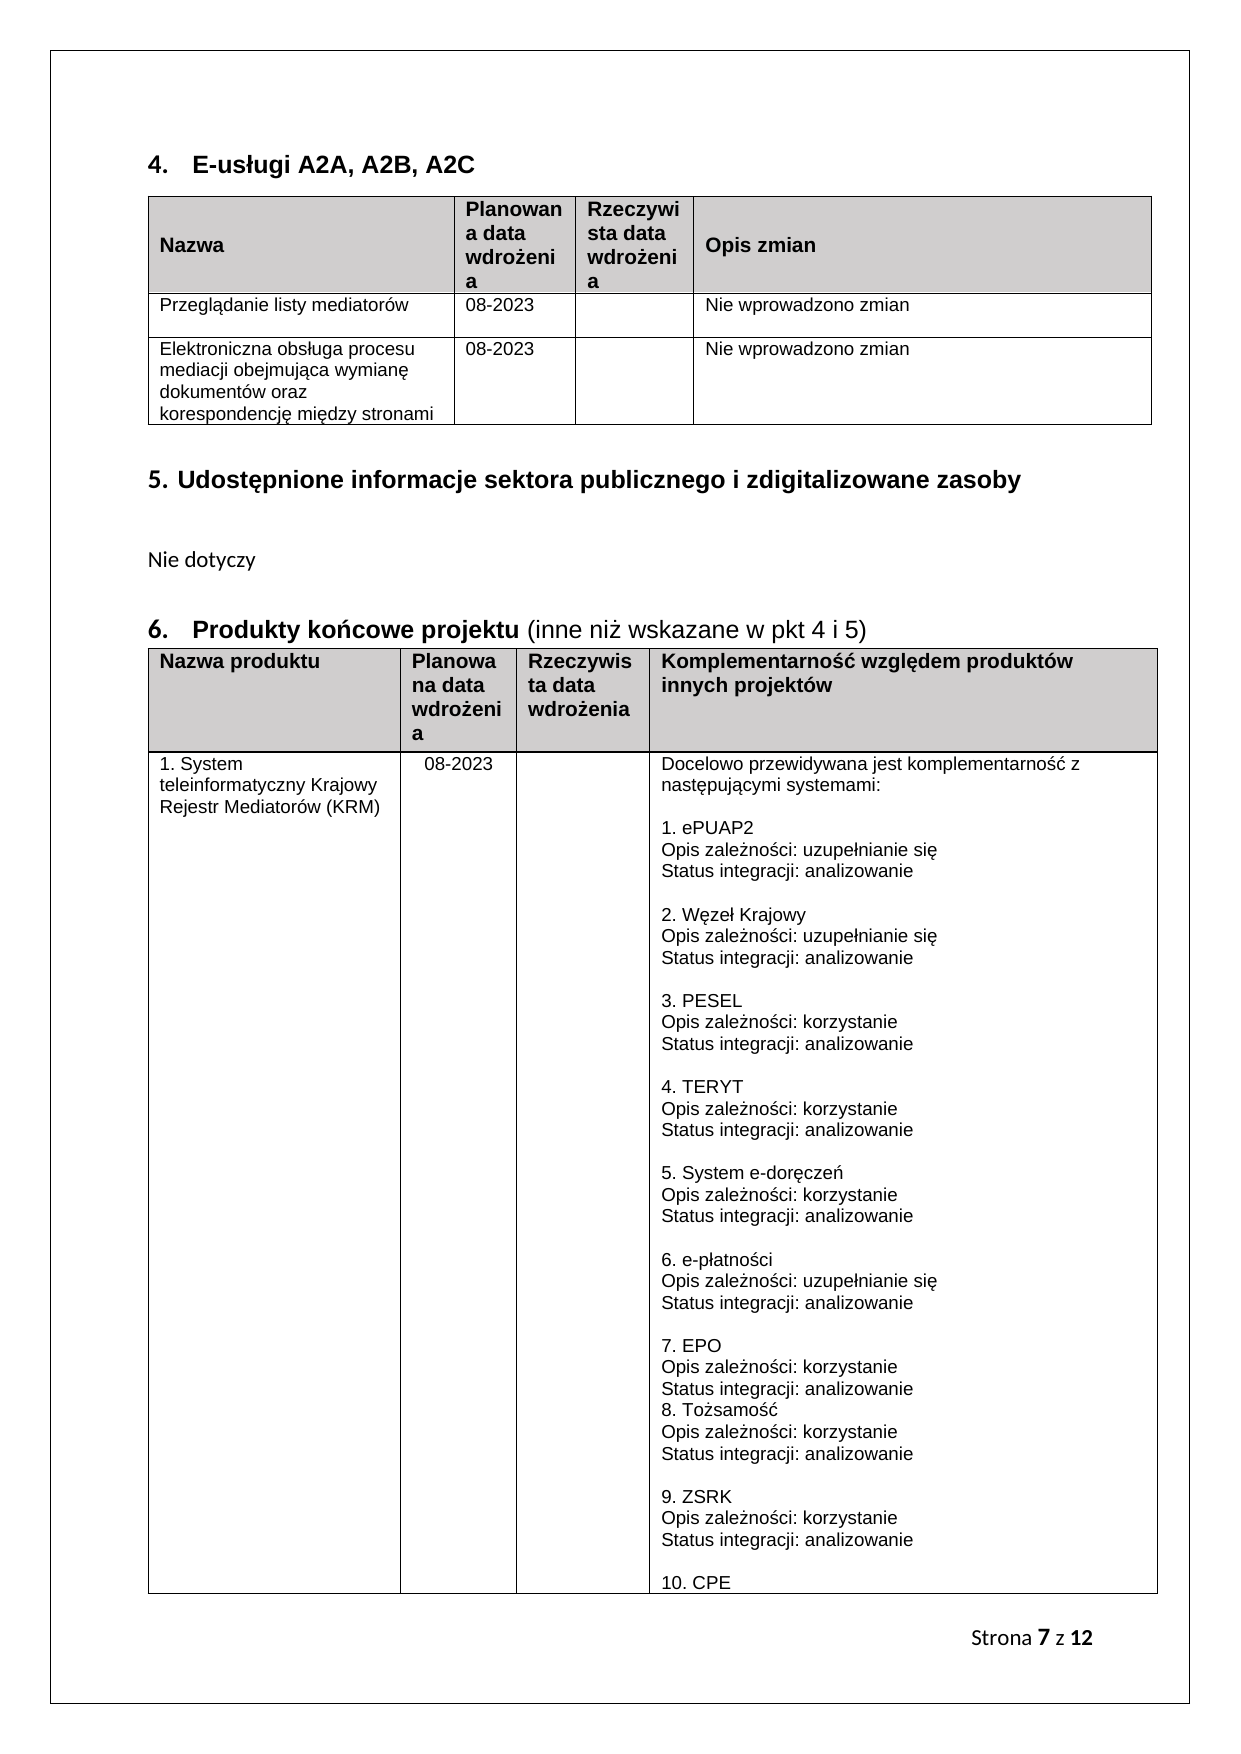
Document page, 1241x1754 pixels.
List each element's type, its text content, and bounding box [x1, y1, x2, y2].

table_cell 08-2023 [401, 753, 516, 1593]
table_cell 08-2023 [455, 338, 575, 424]
table_cell [576, 294, 693, 337]
table_cell [517, 753, 649, 1593]
subtitle Produkty końcowe projektu (inne niż wskazane w pkt 4 i 5) [148, 613, 1093, 646]
table_cell Nie wprowadzono zmian [694, 338, 1151, 424]
table_header Planowana data wdrożenia [401, 649, 516, 751]
subtitle E-usługi A2A, A2B, A2C [148, 147, 1093, 181]
table_header Komplementarność względem produktów innych projektów [650, 649, 1157, 751]
table_cell Elektroniczna obsługa procesu mediacji obejmująca wymianę dokumentów oraz korespondencję między stronami [149, 338, 454, 424]
subtitle Udostępnione informacje sektora publicznego i zdigitalizowane zasoby [148, 462, 1093, 496]
table_cell [576, 338, 693, 424]
table_header Rzeczywista data wdrożenia [576, 197, 693, 292]
table_header Rzeczywista data wdrożenia [517, 649, 649, 751]
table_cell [650, 753, 1157, 1593]
text Nie dotyczy [148, 545, 1093, 573]
table_header Nazwa [149, 197, 454, 292]
table_cell 08-2023 [455, 294, 575, 337]
table_header Planowana data wdrożenia [455, 197, 575, 292]
table_header Nazwa produktu [149, 649, 400, 751]
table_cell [149, 753, 400, 1593]
table_header Opis zmian [694, 197, 1151, 292]
table_cell Przeglądanie listy mediatorów [149, 294, 454, 337]
table_cell Nie wprowadzono zmian [694, 294, 1151, 337]
